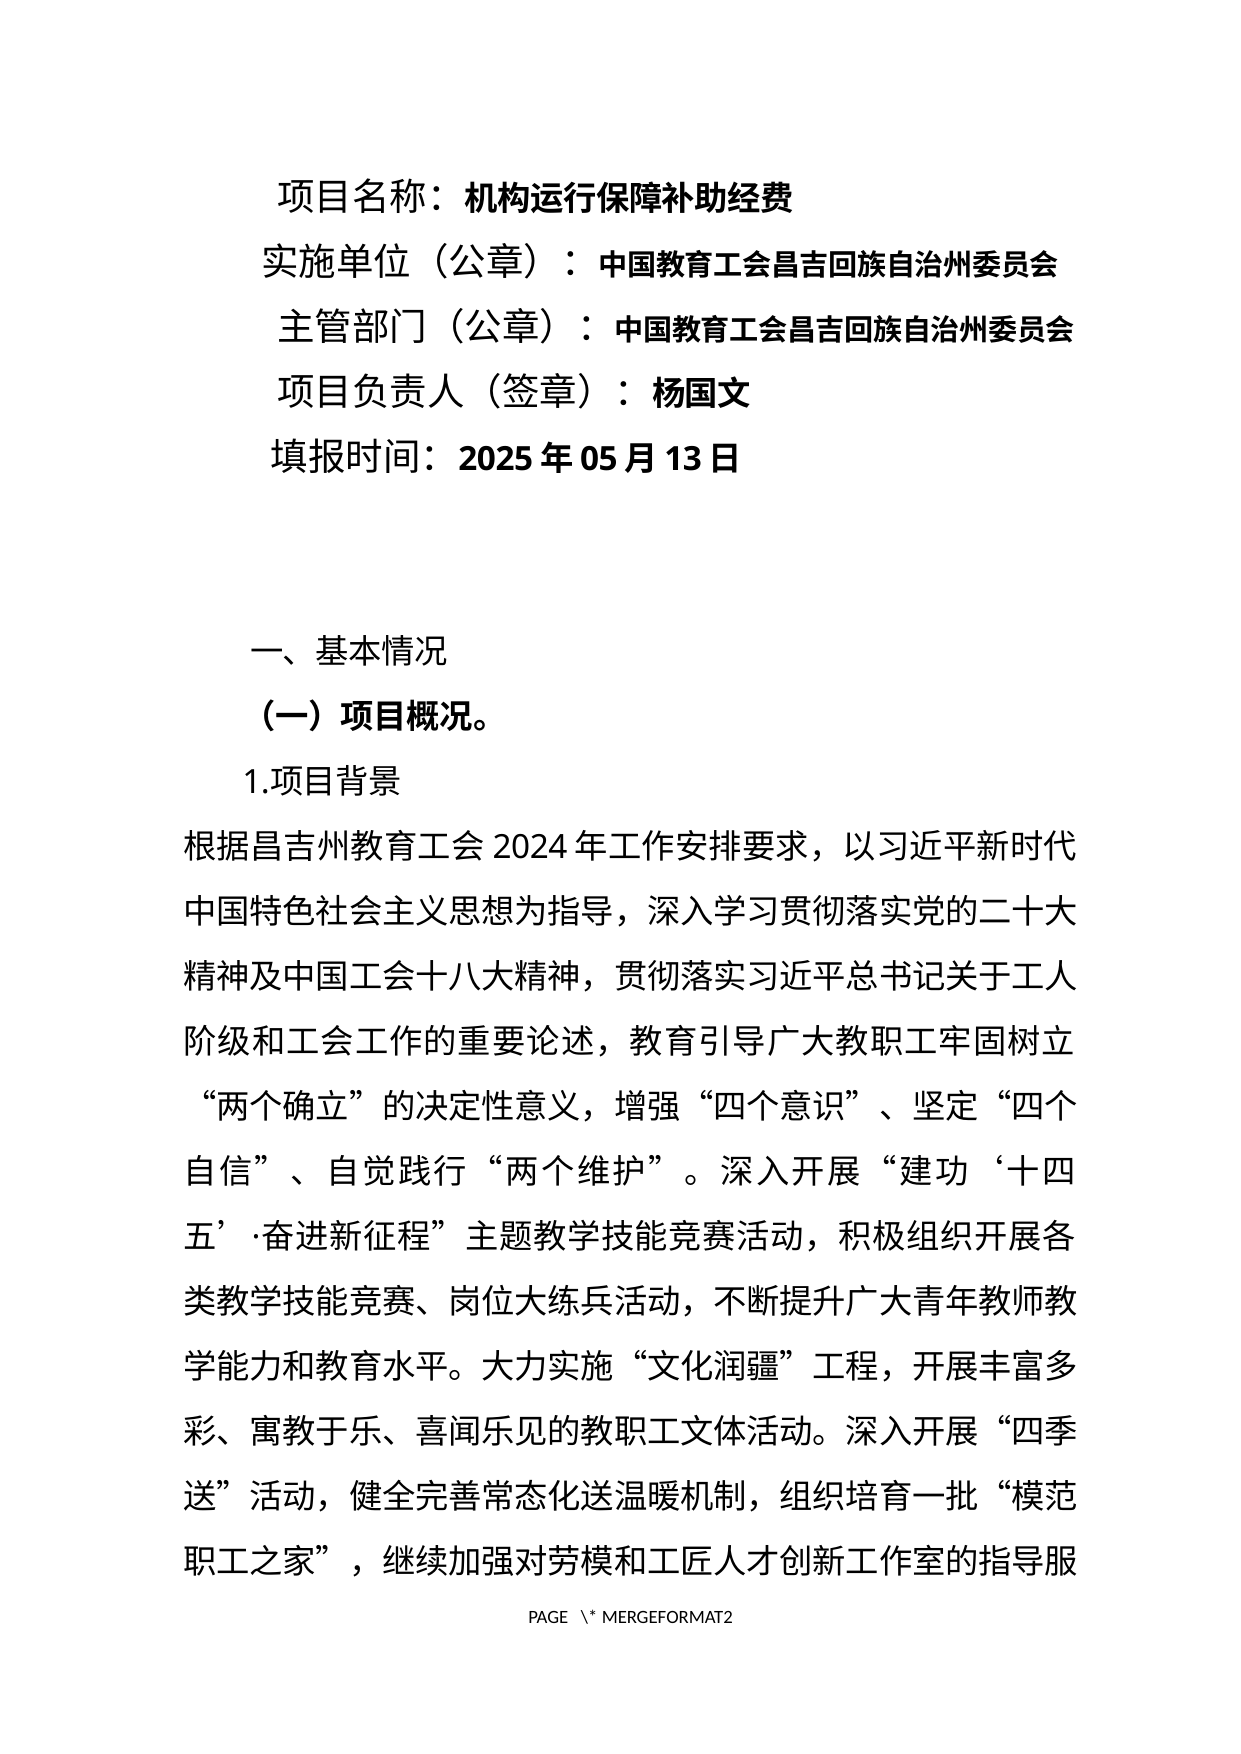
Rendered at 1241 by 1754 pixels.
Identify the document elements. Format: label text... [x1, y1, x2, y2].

text 一、基本情况 [183, 617, 1078, 682]
text 项目名称：机构运行保障补助经费 [183, 162, 1078, 227]
text 项目负责人（签章）：杨国文 [183, 357, 1078, 422]
text （一）项目概况。 [183, 682, 1078, 747]
text 实施单位（公章）：中国教育工会昌吉回族自治州委员会 [183, 227, 1078, 292]
text 填报时间：2025年05月13日 [211, 422, 1078, 487]
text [183, 747, 1078, 1592]
text 主管部门（公章）：中国教育工会昌吉回族自治州委员会 [183, 292, 1078, 357]
